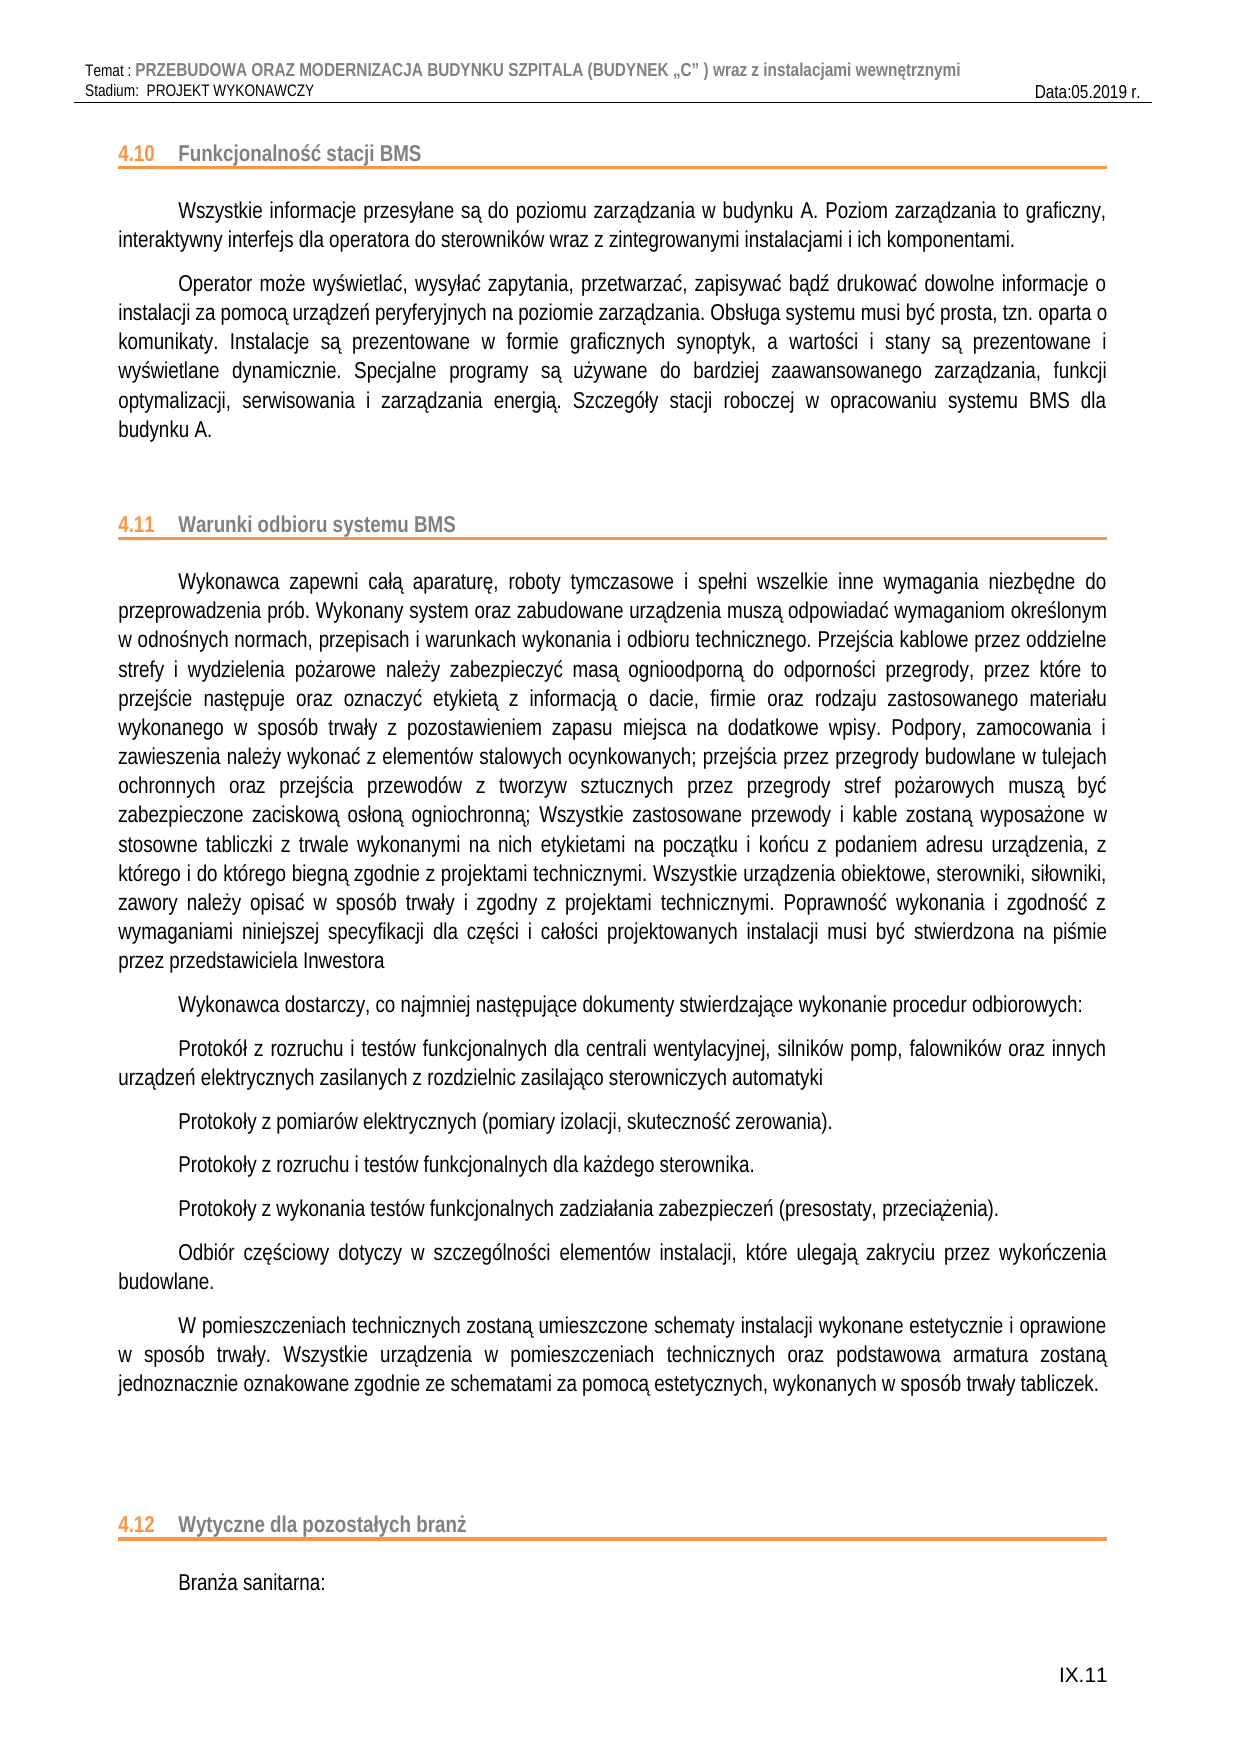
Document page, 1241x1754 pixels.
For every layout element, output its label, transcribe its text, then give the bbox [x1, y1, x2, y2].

subtitle Warunki odbioru systemu BMS [118, 511, 1107, 537]
text Operator może wyświetlać, wysyłać zapytania, przetwarzać, zapisywać bądź drukować dowolne informacje o instalacji za pomocą urządzeń peryferyjnych na poziomie zarządzania. Obsługa systemu musi być prosta, tzn. oparta o komunikaty. Instalacje są prezentowane w formie graficznych synoptyk, a wartości i stany są prezentowane i wyświetlane dynamicznie. Specjalne programy są używane do bardziej zaawansowanego zarządzania, funkcji optymalizacji, serwisowania i zarządzania energią. Szczegóły stacji roboczej w opracowaniu systemu BMS dla budynku A. [118, 267, 1107, 442]
subtitle Funkcjonalność stacji BMS [118, 140, 1107, 166]
text Protokoły z wykonania testów funkcjonalnych zadziałania zabezpieczeń (presostaty, przeciążenia). [118, 1192, 1107, 1222]
text Protokół z rozruchu i testów funkcjonalnych dla centrali wentylacyjnej, silników pomp, falowników oraz innych urządzeń elektrycznych zasilanych z rozdzielnic zasilająco sterowniczych automatyki [118, 1032, 1107, 1090]
text Protokoły z pomiarów elektrycznych (pomiary izolacji, skuteczność zerowania). [118, 1105, 1107, 1134]
text W pomieszczeniach technicznych zostaną umieszczone schematy instalacji wykonane estetycznie i oprawione w sposób trwały. Wszystkie urządzenia w pomieszczeniach technicznych oraz podstawowa armatura zostaną jednoznacznie oznakowane zgodnie ze schematami za pomocą estetycznych, wykonanych w sposób trwały tabliczek. [118, 1309, 1107, 1397]
subtitle Wytyczne dla pozostałych branż [118, 1511, 1107, 1537]
text Protokoły z rozruchu i testów funkcjonalnych dla każdego sterownika. [118, 1149, 1107, 1178]
text Wykonawca zapewni całą aparaturę, roboty tymczasowe i spełni wszelkie inne wymagania niezbędne do przeprowadzenia prób. Wykonany system oraz zabudowane urządzenia muszą odpowiadać wymaganiom określonym w odnośnych normach, przepisach i warunkach wykonania i odbioru technicznego. Przejścia kablowe przez oddzielne strefy i wydzielenia pożarowe należy zabezpieczyć masą ognioodporną do odporności przegrody, przez które to przejście następuje oraz oznaczyć etykietą z informacją o dacie, firmie oraz rodzaju zastosowanego materiału wykonanego w sposób trwały z pozostawieniem zapasu miejsca na dodatkowe wpisy. Podpory, zamocowania i zawieszenia należy wykonać z elementów stalowych ocynkowanych; przejścia przez przegrody budowlane w tulejach ochronnych oraz przejścia przewodów z tworzyw sztucznych przez przegrody stref pożarowych muszą być zabezpieczone zaciskową osłoną ogniochronną; Wszystkie zastosowane przewody i kable zostaną wyposażone w stosowne tabliczki z trwale wykonanymi na nich etykietami na początku i końcu z podaniem adresu urządzenia, z którego i do którego biegną zgodnie z projektami technicznymi. Wszystkie urządzenia obiektowe, sterowniki, siłowniki, zawory należy opisać w sposób trwały i zgodny z projektami technicznymi. Poprawność wykonania i zgodność z wymaganiami niniejszej specyfikacji dla części i całości projektowanych instalacji musi być stwierdzona na piśmie przez przedstawiciela Inwestora [118, 565, 1107, 974]
text Odbiór częściowy dotyczy w szczególności elementów instalacji, które ulegają zakryciu przez wykończenia budowlane. [118, 1236, 1107, 1294]
text Wszystkie informacje przesyłane są do poziomu zarządzania w budynku A. Poziom zarządzania to graficzny, interaktywny interfejs dla operatora do sterowników wraz z zintegrowanymi instalacjami i ich komponentami. [118, 194, 1107, 252]
text Wykonawca dostarczy, co najmniej następujące dokumenty stwierdzające wykonanie procedur odbiorowych: [118, 988, 1107, 1017]
text Branża sanitarna: [118, 1566, 1107, 1595]
